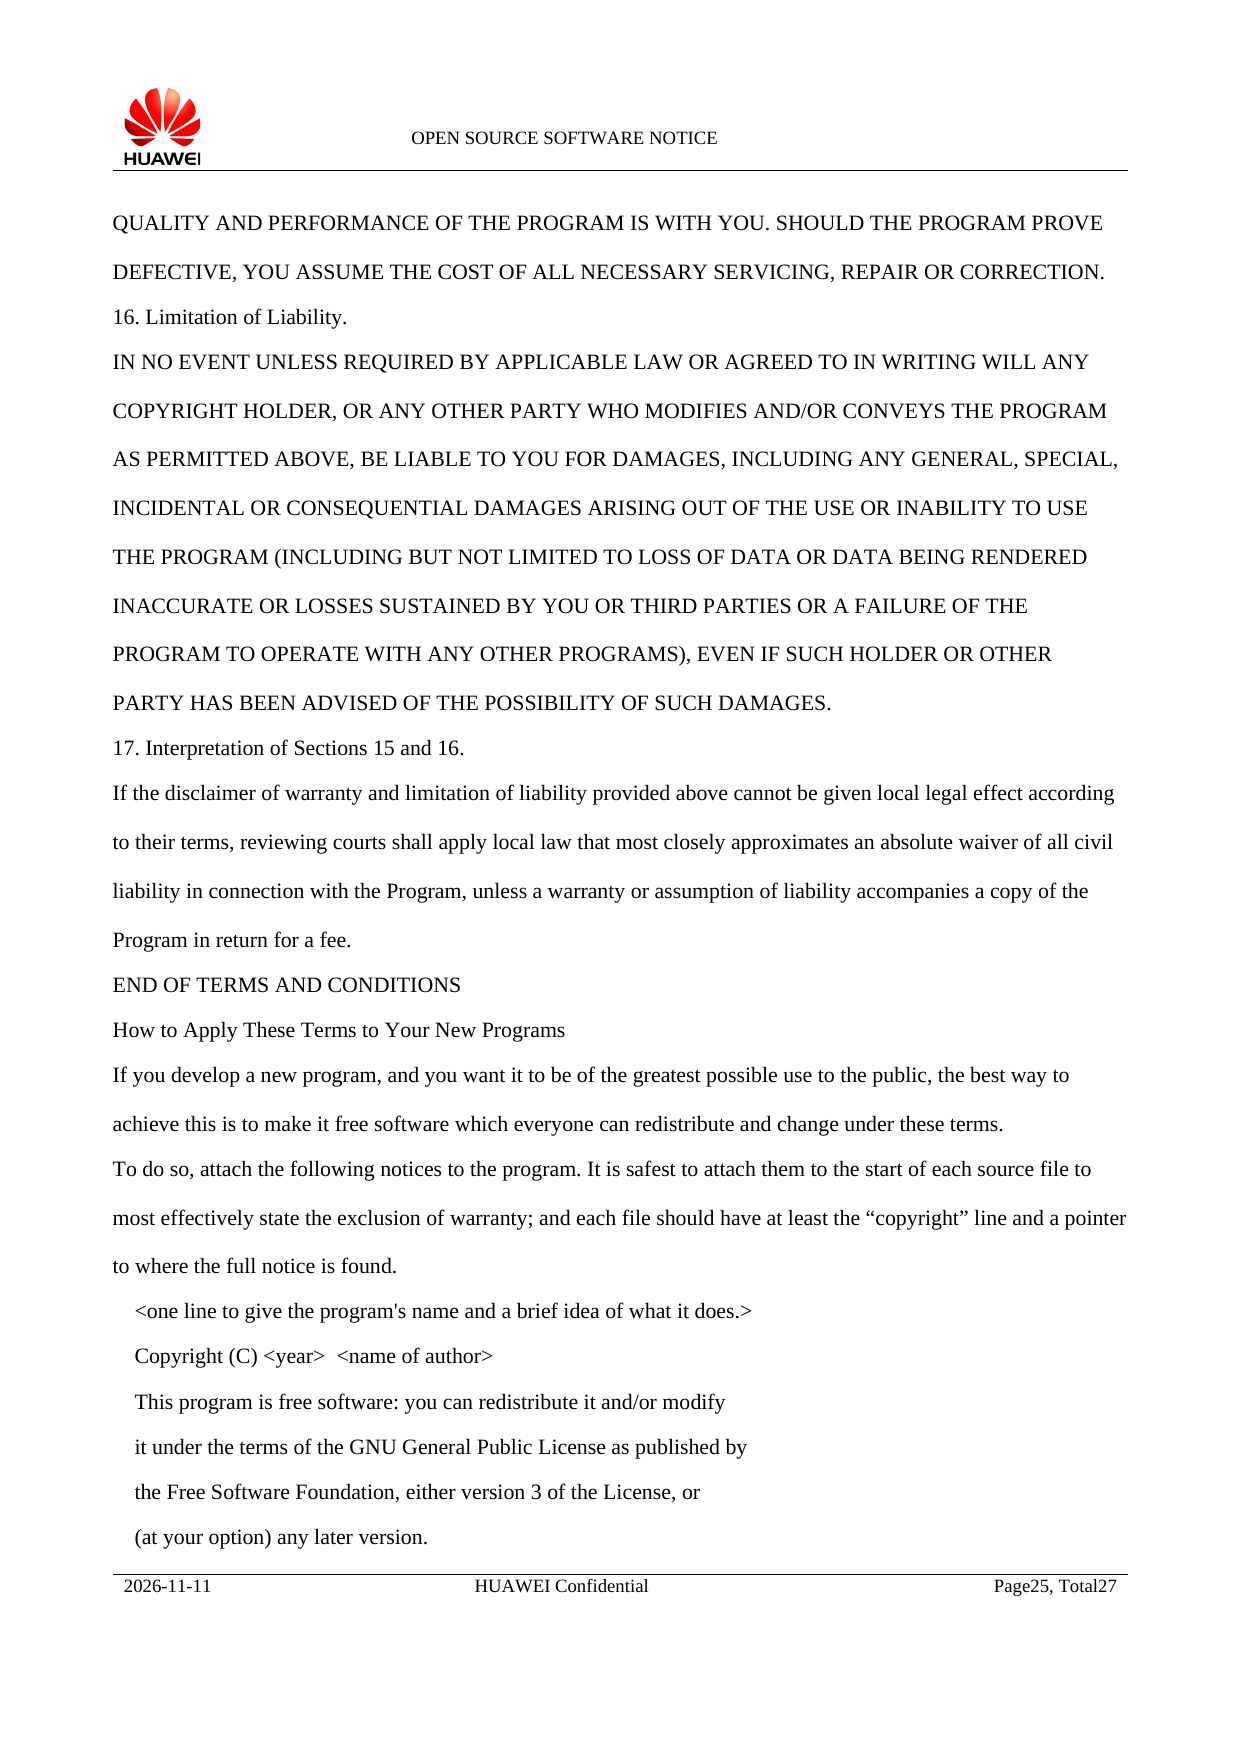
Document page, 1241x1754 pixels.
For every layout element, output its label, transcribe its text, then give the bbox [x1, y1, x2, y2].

picture [124, 88, 201, 165]
text (at your option) any later version. [112, 1520, 1128, 1553]
text If you develop a new program, and you want it to be of the greatest possible use to the public, the best way to achieve this is to make it free software which everyone can redistribute and change under these terms. [112, 1058, 1128, 1139]
text To do so, attach the following notices to the program. It is safest to attach them to the start of each source file to most effectively state the exclusion of warranty; and each file should have at least the “copyright” line and a pointer to where the full notice is found. [112, 1152, 1128, 1282]
text If the disclaimer of warranty and limitation of liability provided above cannot be given local legal effect according to their terms, reviewing courts shall apply local law that most closely approximates an absolute waiver of all civil liability in connection with the Program, unless a warranty or assumption of liability accompanies a copy of the Program in return for a fee. [112, 777, 1128, 956]
text <one line to give the program's name and a brief idea of what it does.> [112, 1295, 1128, 1327]
text 16. Limitation of Liability. [112, 300, 1128, 333]
text it under the terms of the GNU General Public License as published by [112, 1430, 1128, 1463]
text 17. Interpretation of Sections 15 and 16. [112, 732, 1128, 764]
text END OF TERMS AND CONDITIONS [112, 968, 1128, 1001]
text This program is free software: you can redistribute it and/or modify [112, 1385, 1128, 1417]
text How to Apply These Terms to Your New Programs [112, 1013, 1128, 1046]
text the Free Software Foundation, either version 3 of the License, or [112, 1475, 1128, 1508]
text IN NO EVENT UNLESS REQUIRED BY APPLICABLE LAW OR AGREED TO IN WRITING WILL ANY COPYRIGHT HOLDER, OR ANY OTHER PARTY WHO MODIFIES AND/OR CONVEYS THE PROGRAM AS PERMITTED ABOVE, BE LIABLE TO YOU FOR DAMAGES, INCLUDING ANY GENERAL, SPECIAL, INCIDENTAL OR CONSEQUENTIAL DAMAGES ARISING OUT OF THE USE OR INABILITY TO USE THE PROGRAM (INCLUDING BUT NOT LIMITED TO LOSS OF DATA OR DATA BEING RENDERED INACCURATE OR LOSSES SUSTAINED BY YOU OR THIRD PARTIES OR A FAILURE OF THE PROGRAM TO OPERATE WITH ANY OTHER PROGRAMS), EVEN IF SUCH HOLDER OR OTHER PARTY HAS BEEN ADVISED OF THE POSSIBILITY OF SUCH DAMAGES. [112, 345, 1128, 719]
text Copyright (C) <year> <name of author> [112, 1340, 1128, 1372]
